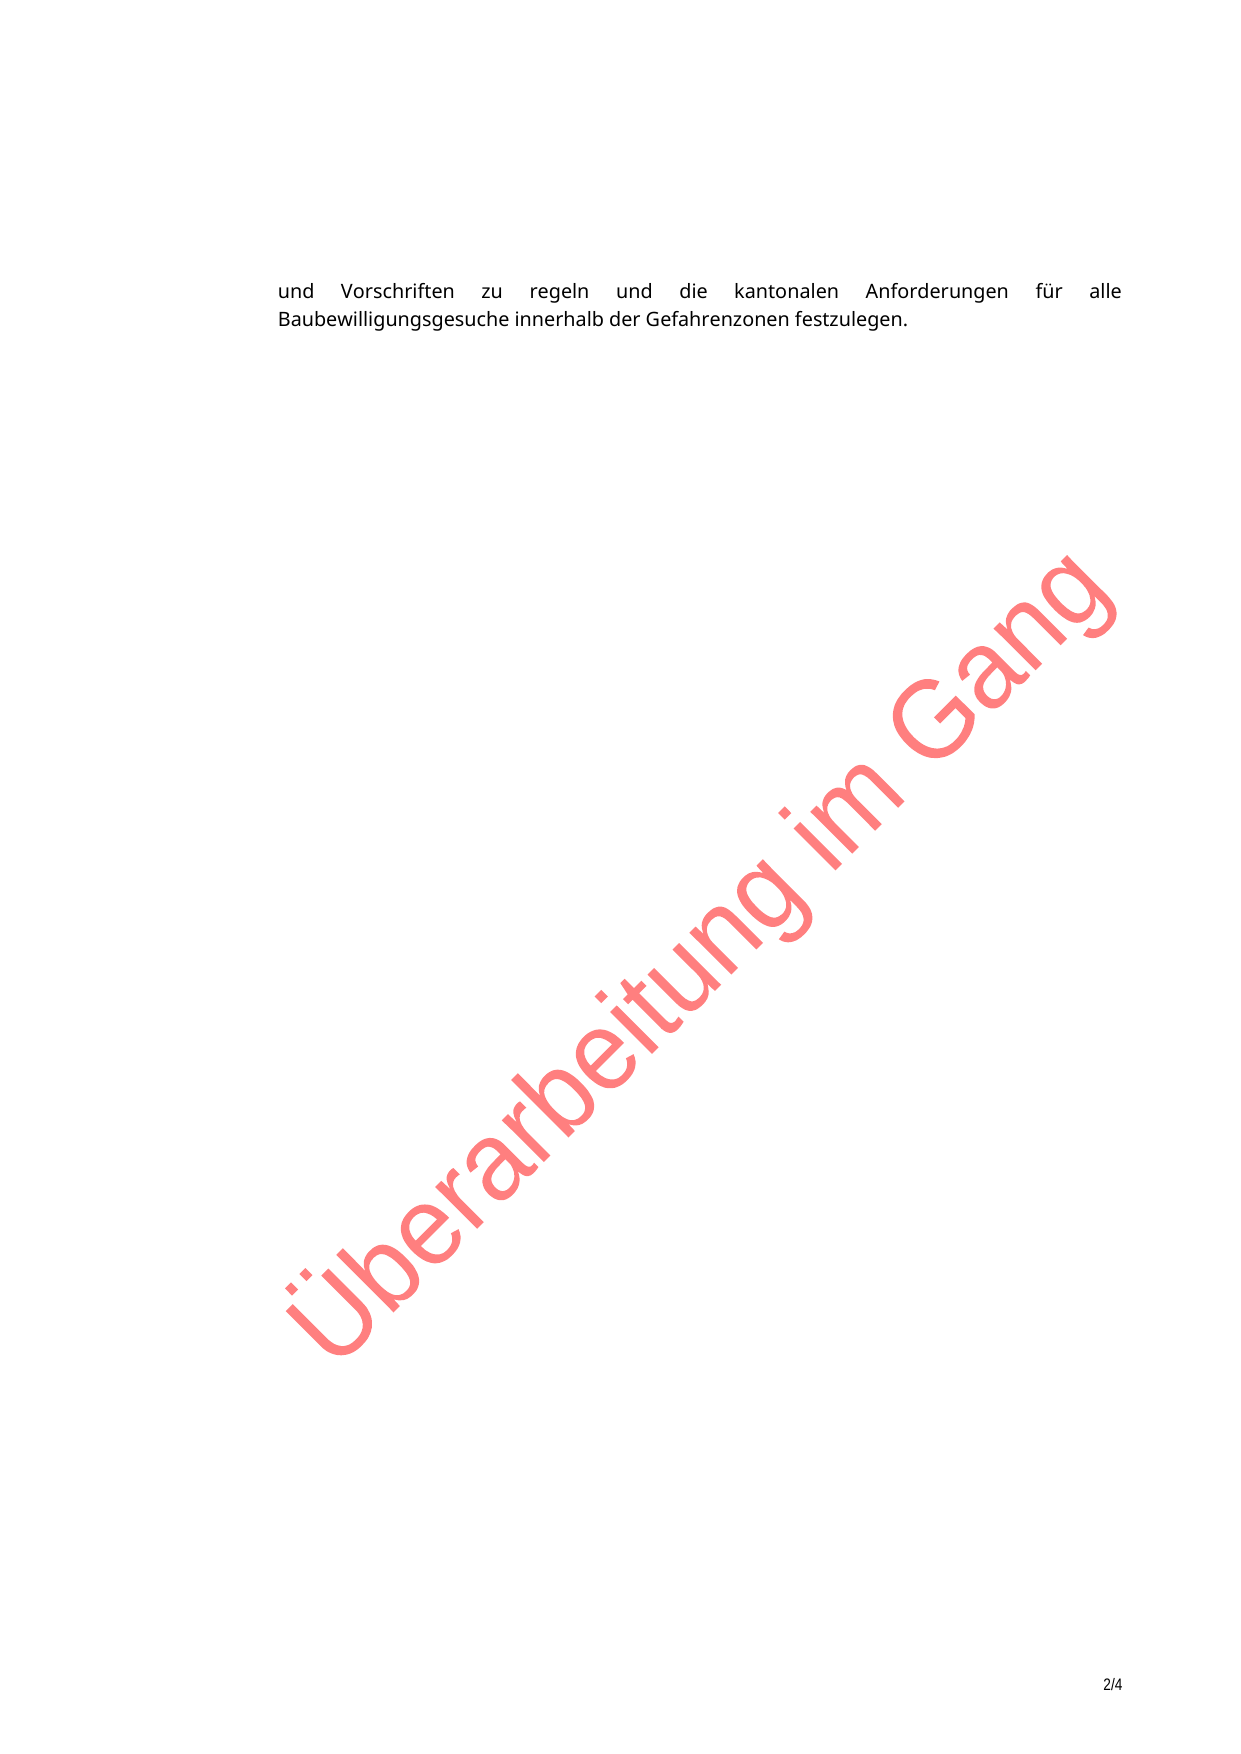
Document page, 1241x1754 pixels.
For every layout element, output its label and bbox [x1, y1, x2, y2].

text [278, 277, 1122, 332]
